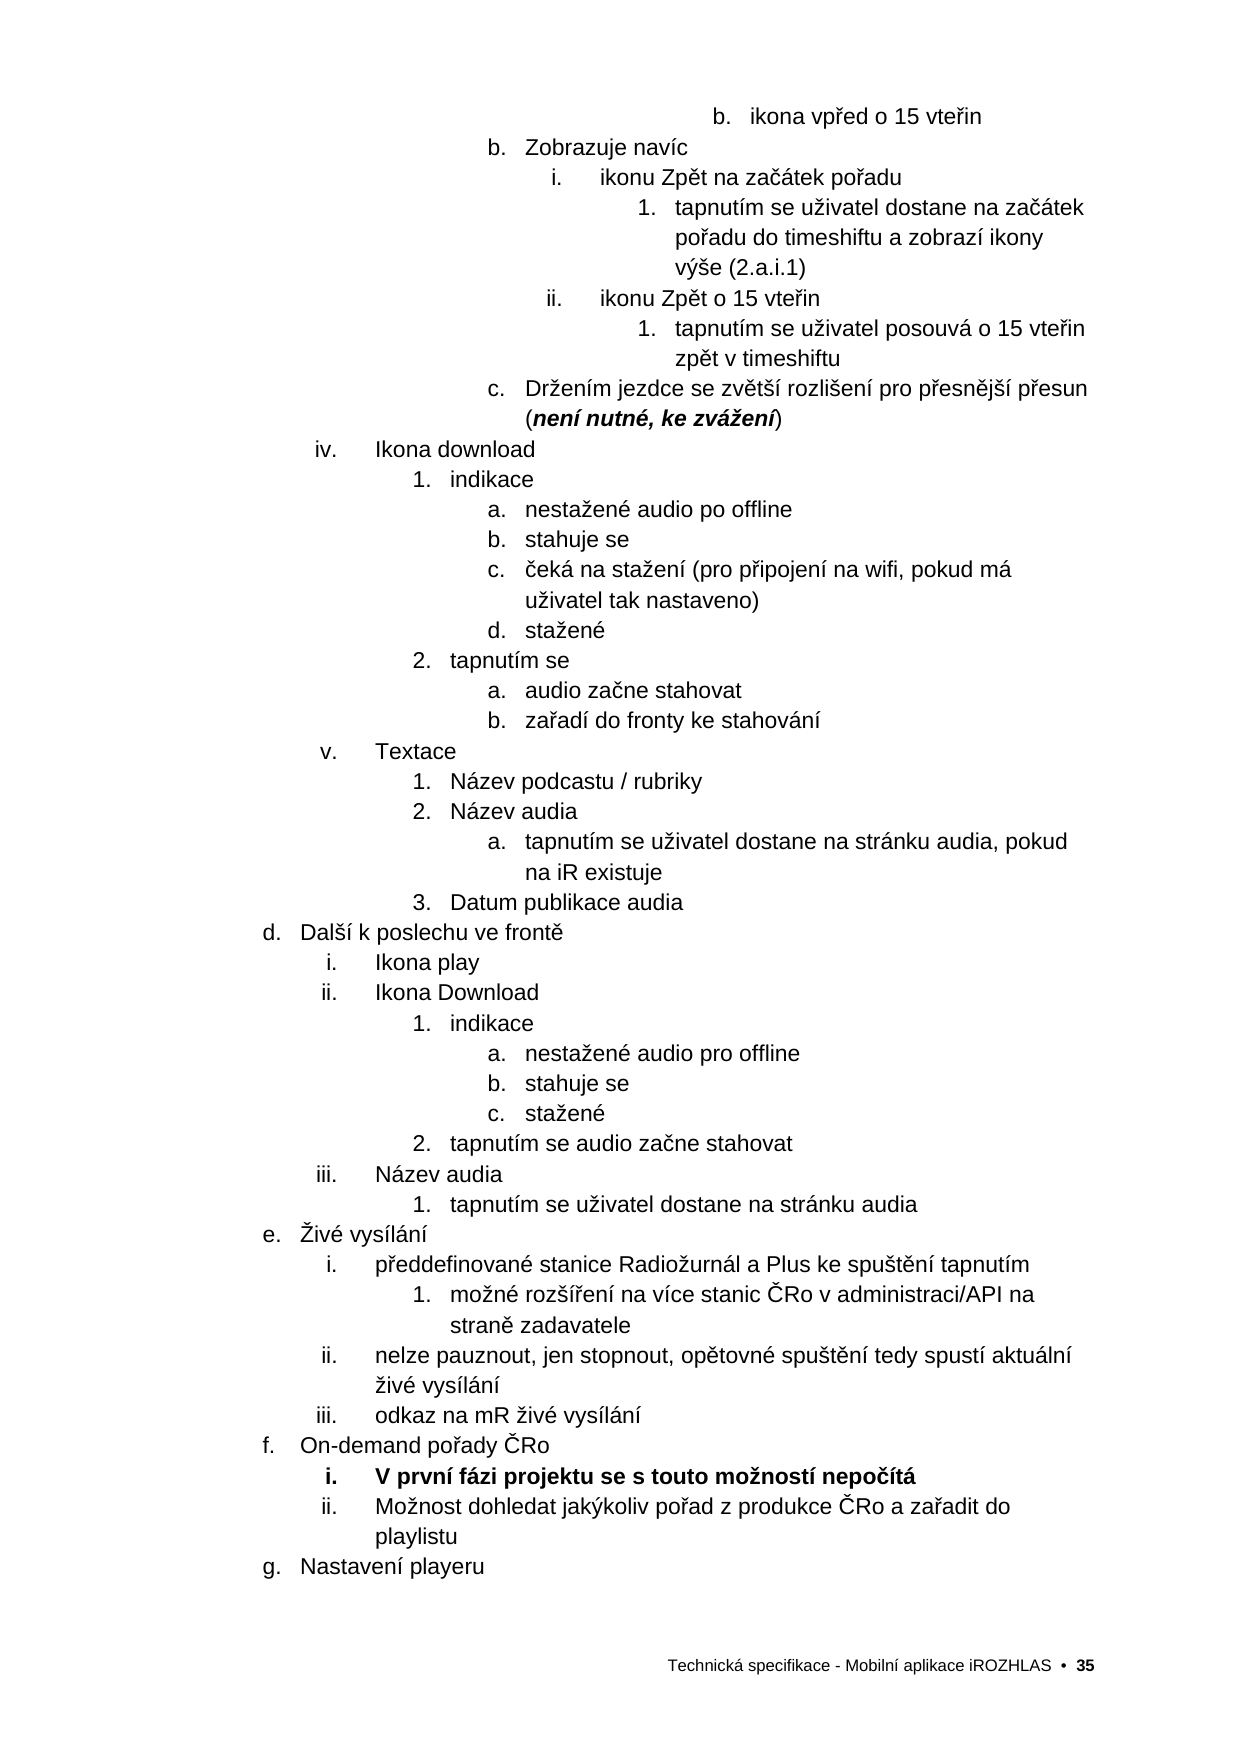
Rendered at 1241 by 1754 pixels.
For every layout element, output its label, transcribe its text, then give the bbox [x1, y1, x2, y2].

list tapnutím se uživatel dostane na začátek pořadu do timeshiftu a zobrazí ikony výše (2.a.i.1) [637, 194, 1094, 281]
list ikona vpřed o 15 vteřin [712, 103, 1094, 130]
list odkaz na mR živé vysílání [337, 1402, 1094, 1429]
list Ikona play [337, 949, 1094, 976]
list tapnutím se [412, 647, 1094, 673]
list Název podcastu / rubriky [412, 768, 1094, 794]
list Název audia [337, 1161, 1094, 1187]
list Zobrazuje navíc [487, 133, 1094, 160]
list Ikona Download [337, 979, 1094, 1006]
list stažené [487, 1100, 1094, 1127]
list ikonu Zpět na začátek pořadu [562, 164, 1094, 190]
list stahuje se [487, 1070, 1094, 1096]
list zařadí do fronty ke stahování [487, 707, 1094, 734]
list tapnutím se uživatel dostane na stránku audia [412, 1191, 1094, 1217]
list indikace [412, 1009, 1094, 1036]
list Držením jezdce se zvětší rozlišení pro přesnější přesun (není nutné, ke zvážení) [487, 375, 1094, 432]
list Textace [337, 738, 1094, 764]
list Název audia [412, 798, 1094, 824]
list tapnutím se audio začne stahovat [412, 1130, 1094, 1157]
list možné rozšíření na více stanic ČRo v administraci/API na straně zadavatele [412, 1281, 1094, 1338]
list stahuje se [487, 526, 1094, 553]
list indikace [412, 466, 1094, 492]
list V první fázi projektu se s touto možností nepočítá [337, 1463, 1094, 1489]
list tapnutím se uživatel dostane na stránku audia, pokud na iR existuje [487, 828, 1094, 885]
list Další k poslechu ve frontě [262, 919, 1094, 945]
list ikonu Zpět o 15 vteřin [562, 284, 1094, 311]
list Nastavení playeru [262, 1553, 1094, 1580]
list Ikona download [337, 436, 1094, 462]
list nelze pauznout, jen stopnout, opětovné spuštění tedy spustí aktuální živé vysílání [337, 1342, 1094, 1398]
list nestažené audio po offline [487, 496, 1094, 522]
list nestažené audio pro offline [487, 1040, 1094, 1066]
list Datum publikace audia [412, 889, 1094, 915]
list audio začne stahovat [487, 677, 1094, 704]
list Živé vysílání [262, 1221, 1094, 1247]
list čeká na stažení (pro připojení na wifi, pokud má uživatel tak nastaveno) [487, 556, 1094, 613]
list předdefinované stanice Radiožurnál a Plus ke spuštění tapnutím [337, 1251, 1094, 1278]
list Možnost dohledat jakýkoliv pořad z produkce ČRo a zařadit do playlistu [337, 1493, 1094, 1549]
list On-demand pořady ČRo [262, 1432, 1094, 1459]
list tapnutím se uživatel posouvá o 15 vteřin zpět v timeshiftu [637, 315, 1094, 371]
list stažené [487, 617, 1094, 643]
